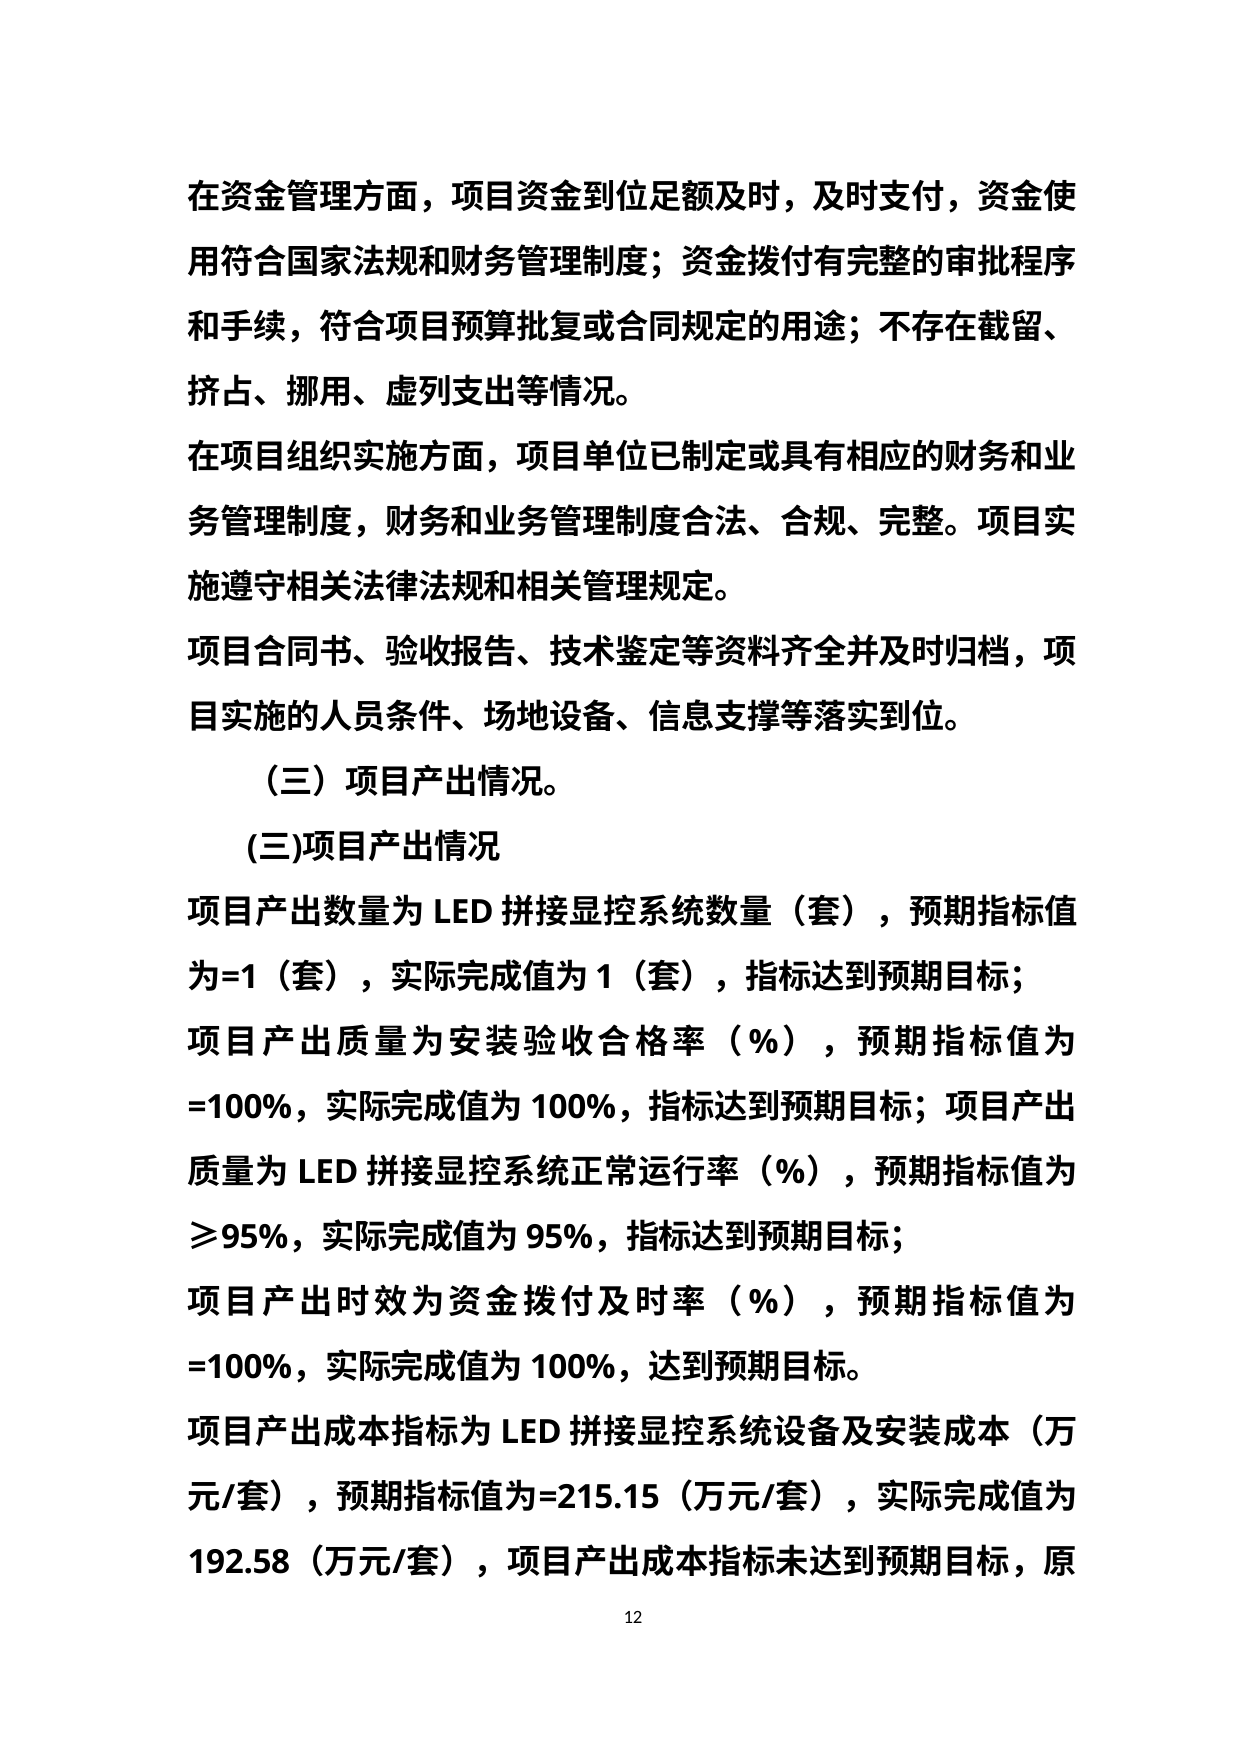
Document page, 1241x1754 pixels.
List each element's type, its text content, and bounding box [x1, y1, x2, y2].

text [187, 812, 1078, 1592]
text （三）项目产出情况。 [187, 747, 1078, 812]
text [187, 162, 1078, 747]
